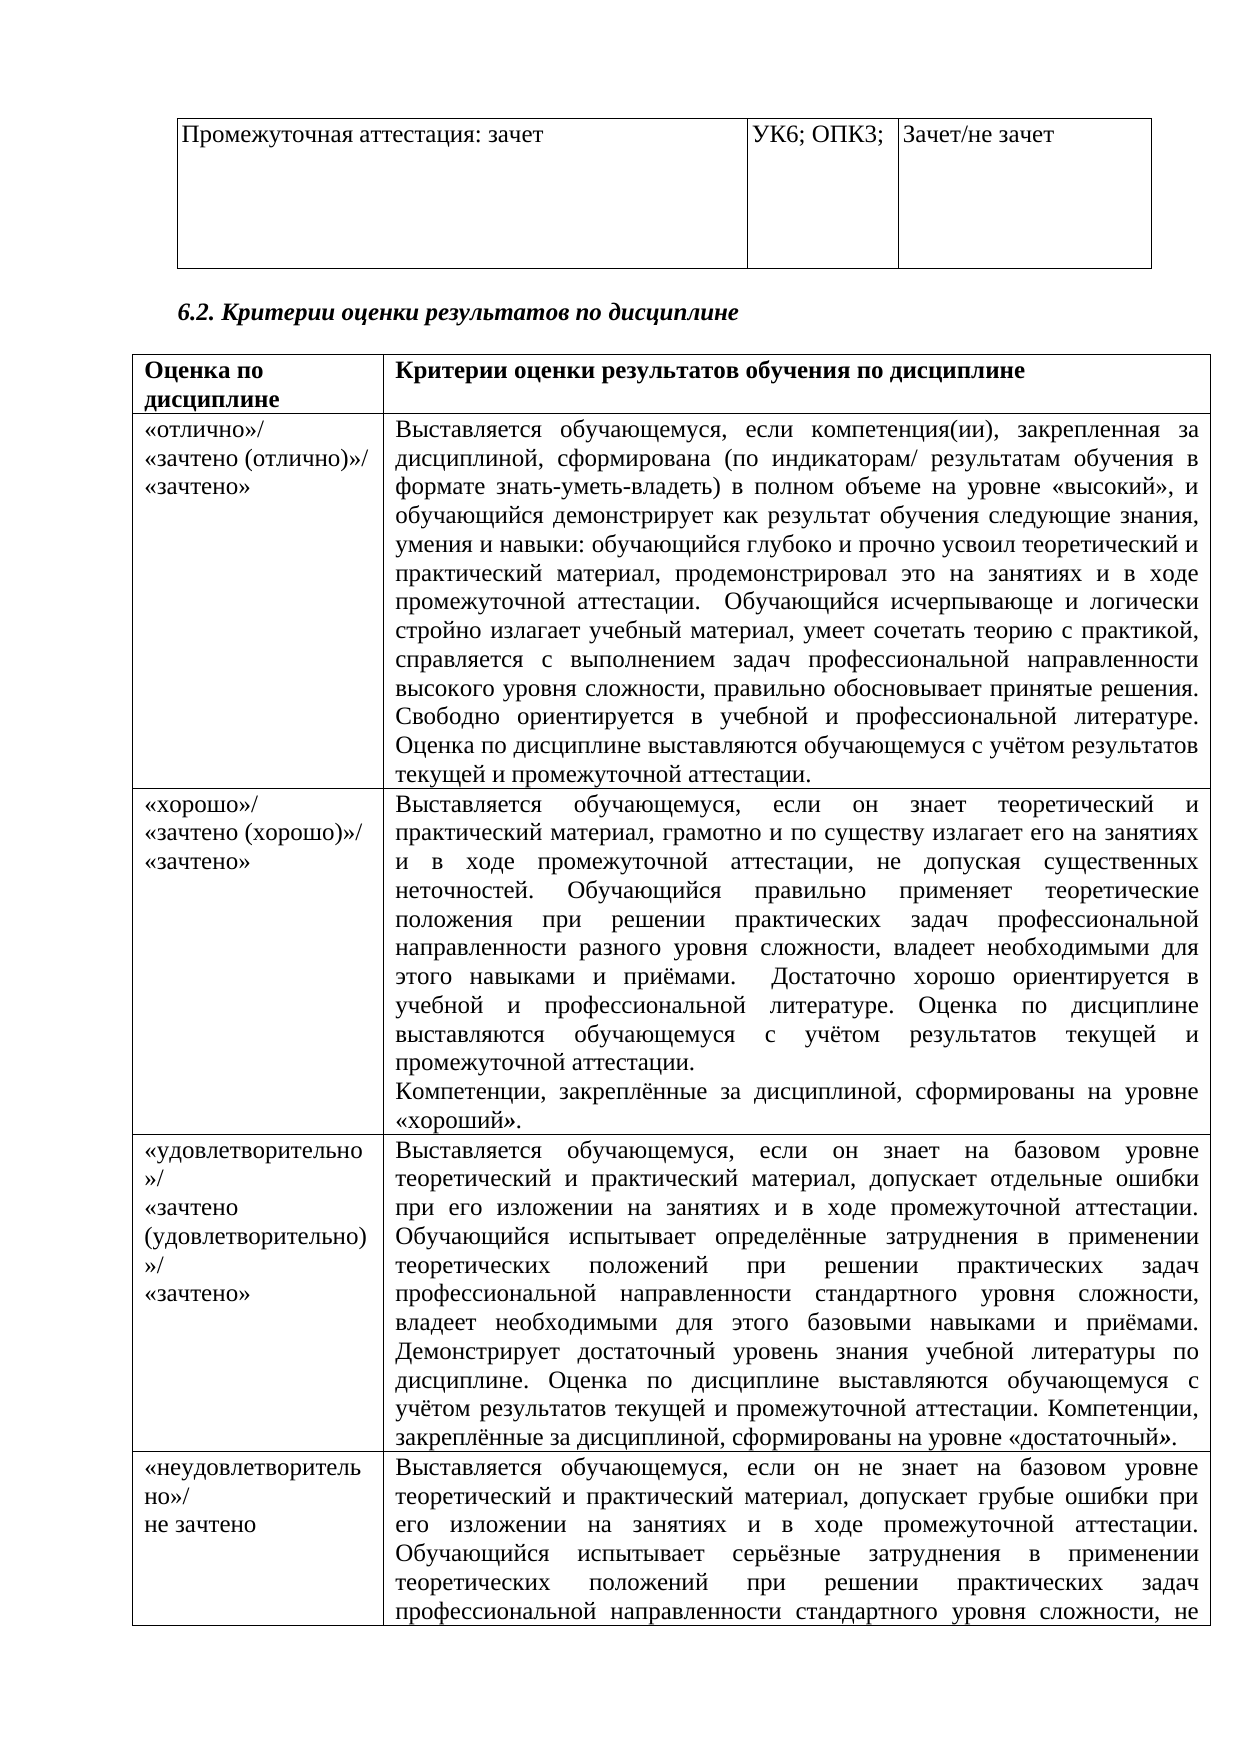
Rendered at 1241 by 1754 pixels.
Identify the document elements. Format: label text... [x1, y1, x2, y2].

table_cell «отлично»/ «зачтено (отлично)»/ «зачтено» [133, 414, 383, 788]
table_cell Выставляется обучающемуся, если он знает теоретический и практический материал, грамотно и по существу излагает его на занятиях и в ходе промежуточной аттестации, не допуская существенных неточностей. Обучающийся правильно применяет теоретические положения при решении практических задач профессиональной направленности разного уровня сложности, владеет необходимыми для этого навыками и приёмами. Достаточно хорошо ориентируется в учебной и профессиональной литературе. Оценка по дисциплине выставляются обучающемуся с учётом результатов текущей и промежуточной аттестации. Компетенции, закреплённые за дисциплиной, сформированы на уровне «хороший». [384, 789, 1210, 1134]
table_cell «удовлетворительно»/ «зачтено (удовлетворительно)»/ «зачтено» [133, 1135, 383, 1451]
table_header Критерии оценки результатов обучения по дисциплине [384, 355, 1210, 413]
table_cell «хорошо»/ «зачтено (хорошо)»/ «зачтено» [133, 789, 383, 1134]
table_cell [384, 1452, 1210, 1624]
table_cell «неудовлетворительно»/ не зачтено [133, 1452, 383, 1624]
text 6.2. Критерии оценки результатов по дисциплине [177, 297, 1152, 326]
table_cell Выставляется обучающемуся, если компетенция(ии), закрепленная за дисциплиной, сформирована (по индикаторам/ результатам обучения в формате знать-уметь-владеть) в полном объеме на уровне «высокий», и обучающийся демонстрирует как результат обучения следующие знания, умения и навыки: обучающийся глубоко и прочно усвоил теоретический и практический материал, продемонстрировал это на занятиях и в ходе промежуточной аттестации. Обучающийся исчерпывающе и логически стройно излагает учебный материал, умеет сочетать теорию с практикой, справляется с выполнением задач профессиональной направленности высокого уровня сложности, правильно обосновывает принятые решения. Свободно ориентируется в учебной и профессиональной литературе. Оценка по дисциплине выставляются обучающемуся с учётом результатов текущей и промежуточной аттестации. [384, 414, 1210, 788]
table_cell Зачет/не зачет [899, 119, 1151, 268]
table_cell Выставляется обучающемуся, если он знает на базовом уровне теоретический и практический материал, допускает отдельные ошибки при его изложении на занятиях и в ходе промежуточной аттестации. Обучающийся испытывает определённые затруднения в применении теоретических положений при решении практических задач профессиональной направленности стандартного уровня сложности, владеет необходимыми для этого базовыми навыками и приёмами. Демонстрирует достаточный уровень знания учебной литературы по дисциплине. Оценка по дисциплине выставляются обучающемуся с учётом результатов текущей и промежуточной аттестации. Компетенции, закреплённые за дисциплиной, сформированы на уровне «достаточный». [384, 1135, 1210, 1451]
table_cell Промежуточная аттестация: зачет [178, 119, 747, 268]
table_header Оценка по дисциплине [133, 355, 383, 413]
table_cell УК6; ОПК3; [748, 119, 898, 268]
